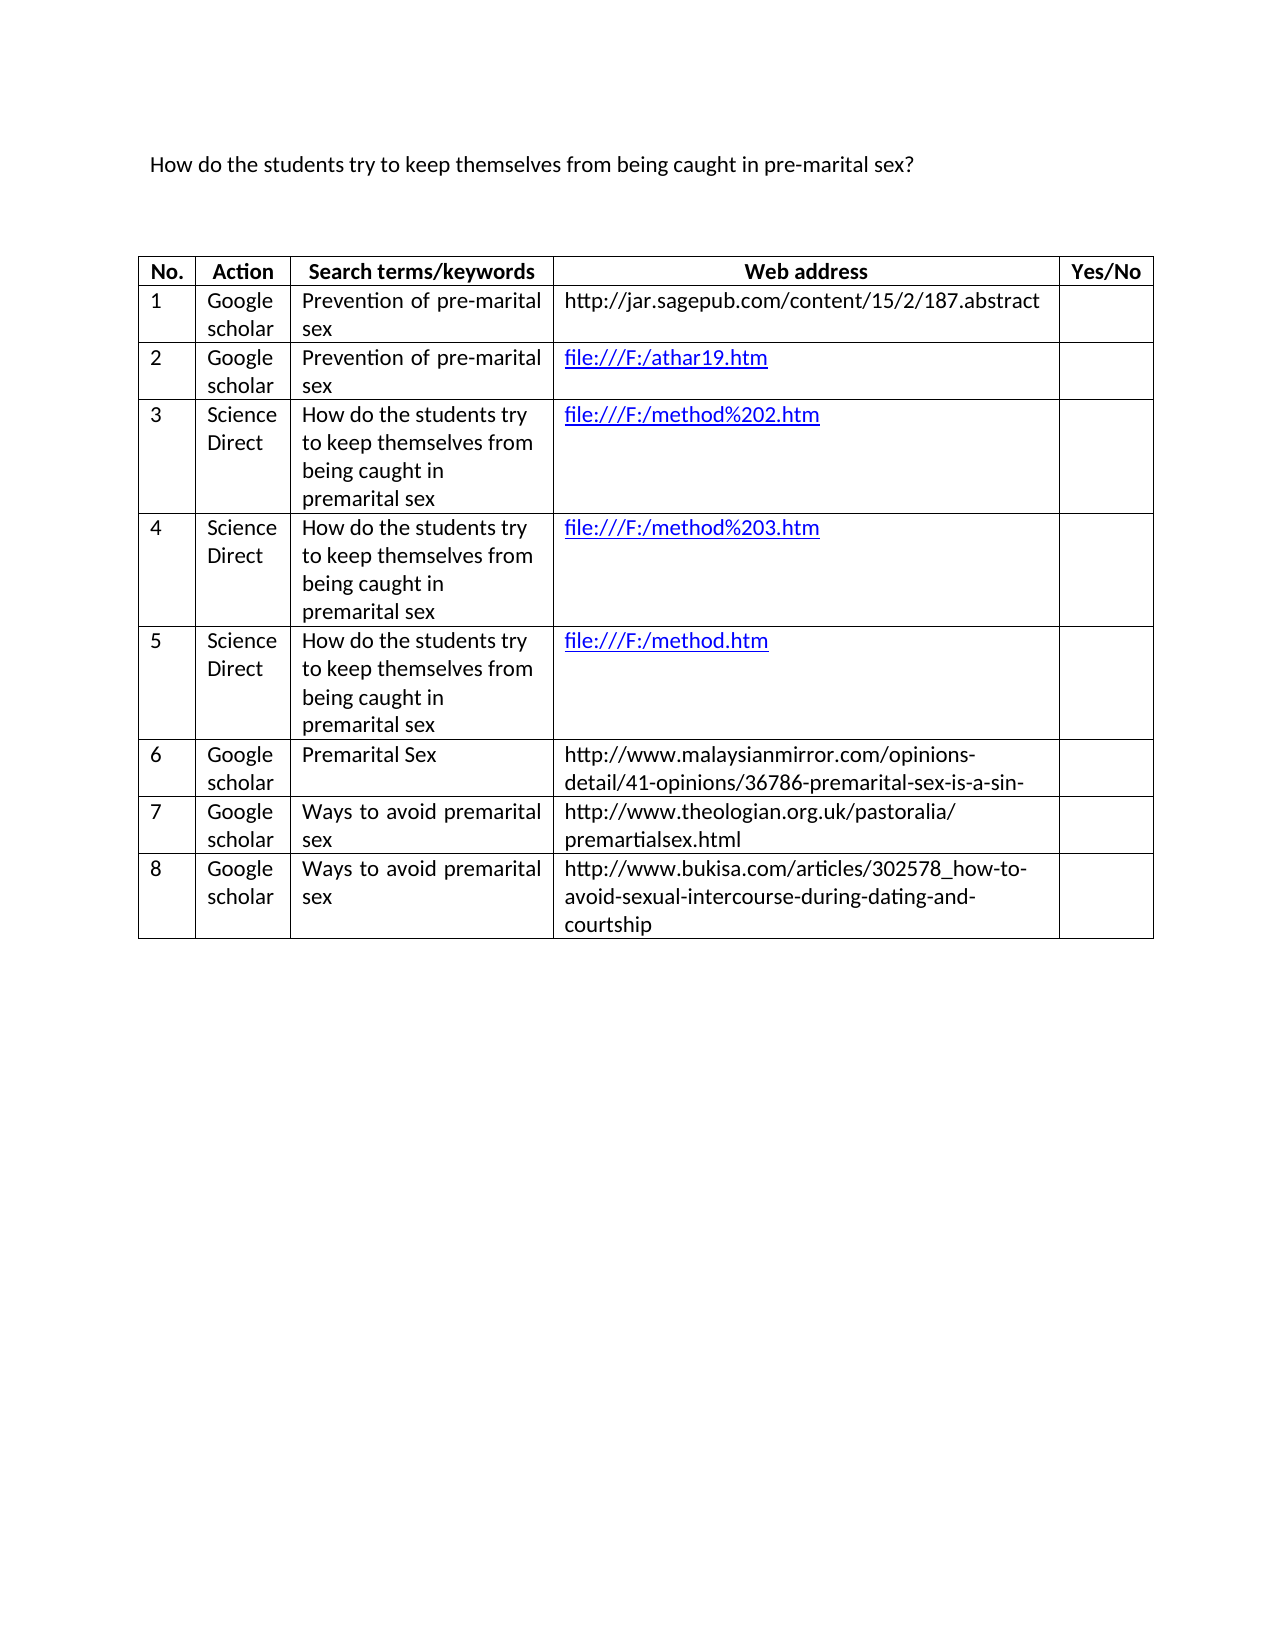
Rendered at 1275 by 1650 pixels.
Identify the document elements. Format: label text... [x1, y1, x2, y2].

table_cell file:///F:/method.htm [554, 627, 1059, 739]
table_cell Google scholar [196, 286, 290, 342]
table_header Action [196, 257, 290, 285]
table_cell http://www.bukisa.com/articles/302578_how-to-avoid-sexual-intercourse-during-dating-and-courtship [554, 854, 1059, 938]
table_cell http://www.theologian.org.uk/pastoralia/premartialsex.html [554, 797, 1059, 853]
table_cell How do the students try to keep themselves from being caught in premarital sex [291, 627, 553, 739]
table_cell 8 [139, 854, 195, 938]
table_cell Prevention of pre-marital sex [291, 286, 553, 342]
table_cell http://jar.sagepub.com/content/15/2/187.abstract [554, 286, 1059, 342]
table_cell [1060, 854, 1153, 938]
table_cell How do the students try to keep themselves from being caught in premarital sex [291, 514, 553, 626]
table_cell Google scholar [196, 740, 290, 796]
table_cell 6 [139, 740, 195, 796]
table_cell file:///F:/method%203.htm [554, 514, 1059, 626]
table_cell file:///F:/athar19.htm [554, 343, 1059, 399]
table_cell 2 [139, 343, 195, 399]
table_cell Science Direct [196, 400, 290, 512]
table_cell 1 [139, 286, 195, 342]
table_header No. [139, 257, 195, 285]
table_cell 5 [139, 627, 195, 739]
table_cell Science Direct [196, 627, 290, 739]
table_cell Ways to avoid premarital sex [291, 854, 553, 938]
table_cell [1060, 797, 1153, 853]
table_cell [1060, 343, 1153, 399]
table_cell 4 [139, 514, 195, 626]
table_cell Google scholar [196, 854, 290, 938]
table_cell How do the students try to keep themselves from being caught in premarital sex [291, 400, 553, 512]
table_cell 3 [139, 400, 195, 512]
table_cell [1060, 740, 1153, 796]
table_cell Google scholar [196, 343, 290, 399]
table_cell Prevention of pre-marital sex [291, 343, 553, 399]
table_cell Google scholar [196, 797, 290, 853]
table_cell Science Direct [196, 514, 290, 626]
table_header Search terms/keywords [291, 257, 553, 285]
table_cell 7 [139, 797, 195, 853]
table_cell [1060, 286, 1153, 342]
table_cell file:///F:/method%202.htm [554, 400, 1059, 512]
table_cell http://www.malaysianmirror.com/opinions-detail/41-opinions/36786-premarital-sex-is-a-sin- [554, 740, 1059, 796]
text How do the students try to keep themselves from being caught in pre-marital sex? [150, 150, 1125, 178]
table_cell Ways to avoid premarital sex [291, 797, 553, 853]
table_header Web address [554, 257, 1059, 285]
table_cell [1060, 627, 1153, 739]
table_cell [1060, 400, 1153, 512]
table_cell [1060, 514, 1153, 626]
table_header Yes/No [1060, 257, 1153, 285]
table_cell Premarital Sex [291, 740, 553, 796]
